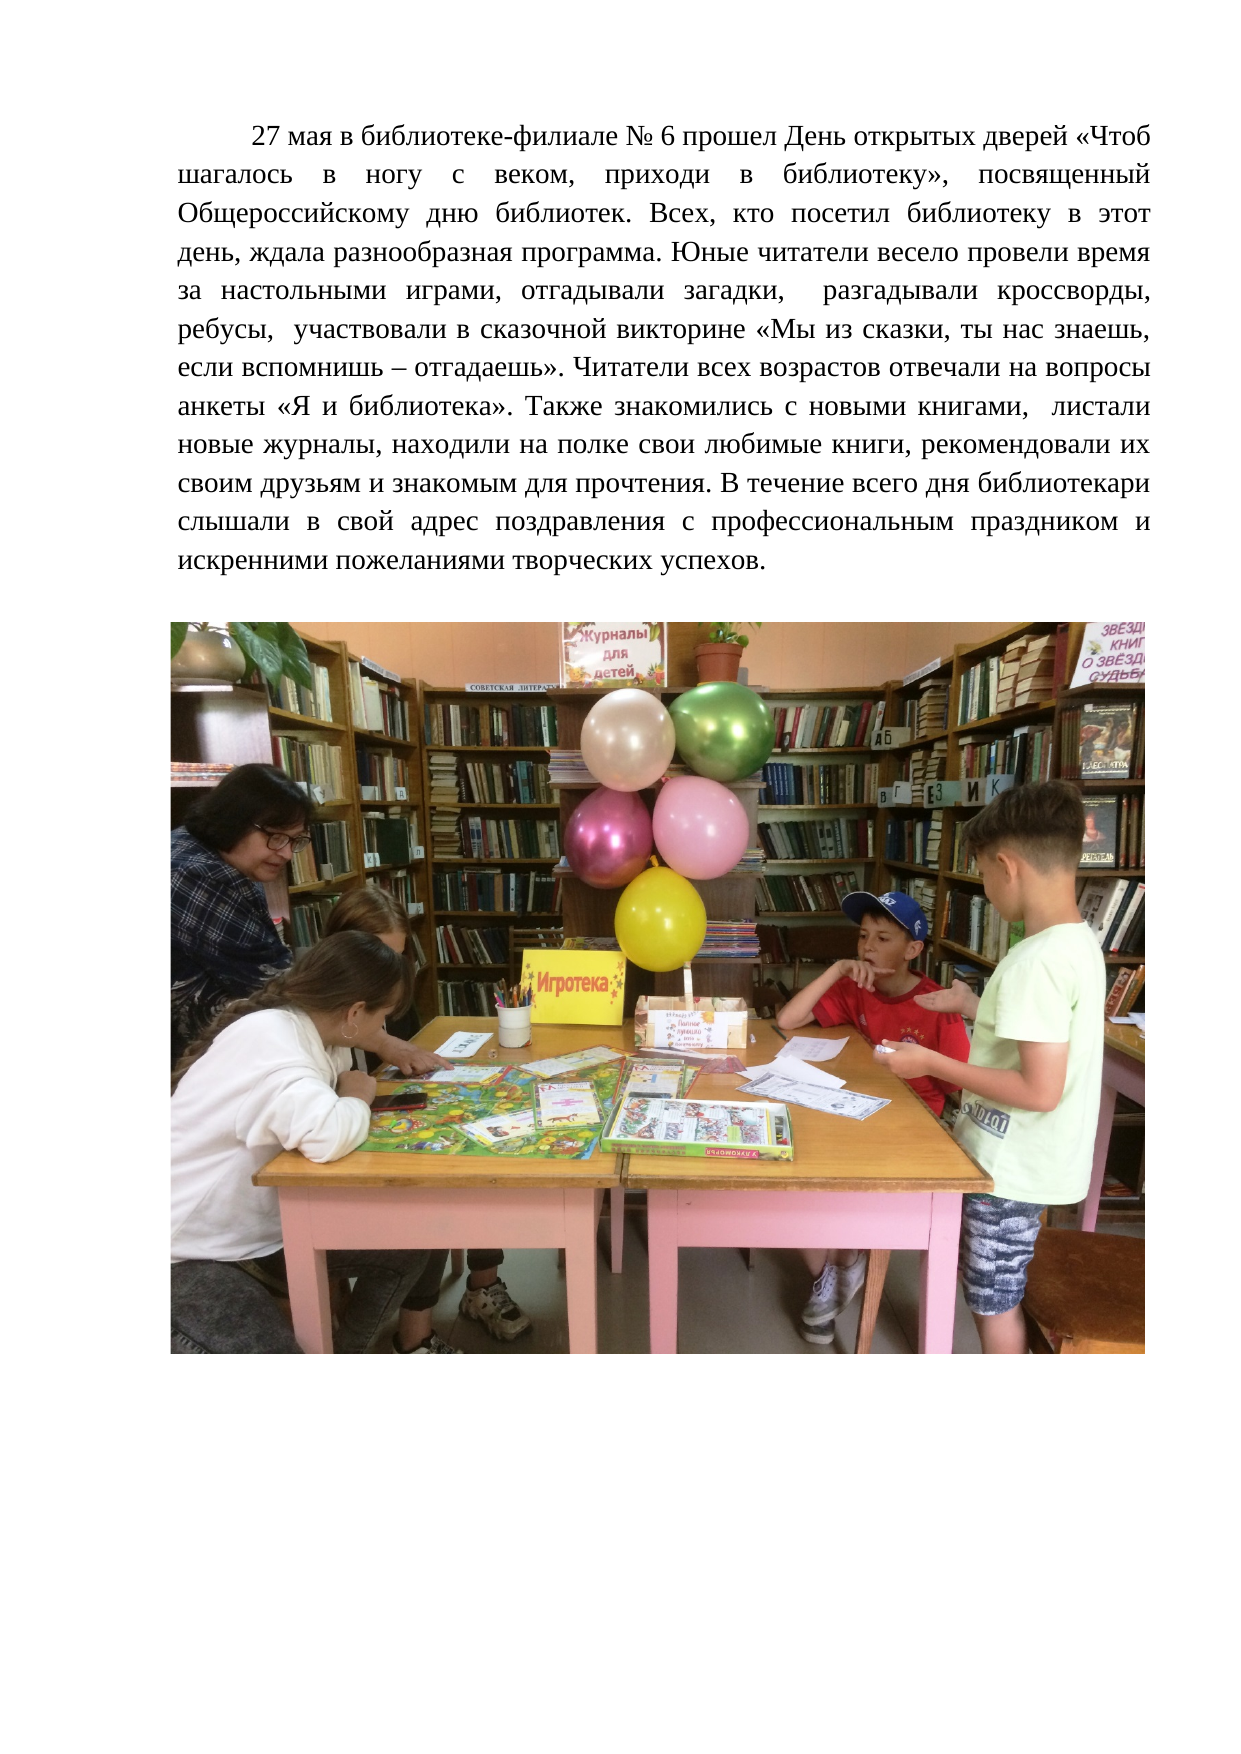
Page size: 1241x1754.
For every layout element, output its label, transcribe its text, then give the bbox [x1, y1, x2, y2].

text 27 мая в библиотеке-филиале № 6 прошел День открытых дверей «Чтоб шагалось в ногу с веком, приходи в библиотеку», посвященный Общероссийскому дню библиотек. Всех, кто посетил библиотеку в этот день, ждала разнообразная программа. Юные читатели весело провели время за настольными играми, отгадывали загадки, разгадывали кроссворды, ребусы, участвовали в сказочной викторине «Мы из сказки, ты нас знаешь, если вспомнишь – отгадаешь». Читатели всех возрастов отвечали на вопросы анкеты «Я и библиотека». Также знакомились с новыми книгами, листали новые журналы, находили на полке свои любимые книги, рекомендовали их своим друзьям и знакомым для прочтения. В течение всего дня библиотекари слышали в свой адрес поздравления с профессиональным праздником и искренними пожеланиями творческих успехов. [177, 118, 1152, 576]
picture [170, 622, 1145, 1354]
